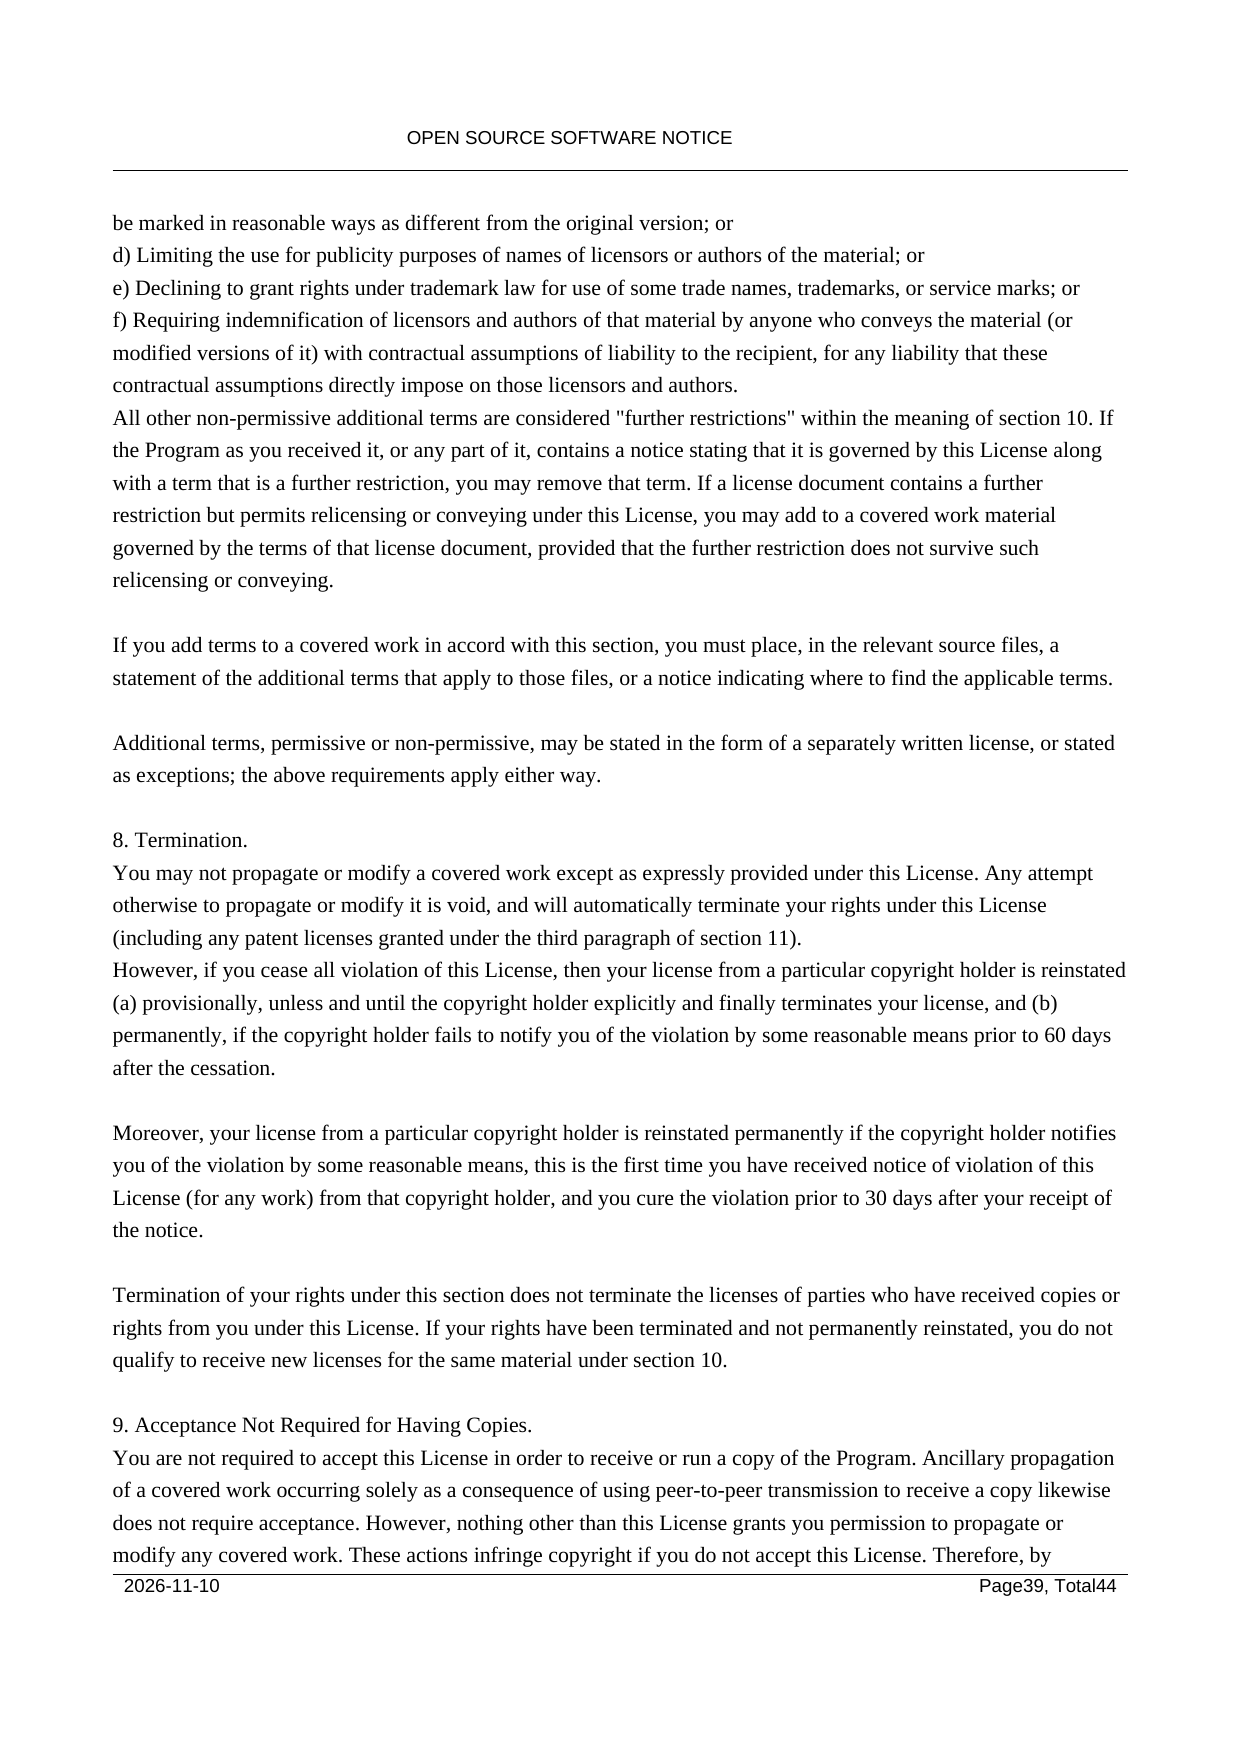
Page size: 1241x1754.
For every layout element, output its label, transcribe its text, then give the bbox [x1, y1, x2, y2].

text e) Declining to grant rights under trademark law for use of some trade names, trademarks, or service marks; or [112, 271, 1128, 304]
text All other non-permissive additional terms are considered "further restrictions" within the meaning of section 10. If the Program as you received it, or any part of it, contains a notice stating that it is governed by this License along with a term that is a further restriction, you may remove that term. If a license document contains a further restriction but permits relicensing or conveying under this License, you may add to a covered work material governed by the terms of that license document, provided that the further restriction does not survive such relicensing or conveying. [112, 401, 1128, 596]
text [112, 1441, 1128, 1571]
text However, if you cease all violation of this License, then your license from a particular copyright holder is reinstated (a) provisionally, unless and until the copyright holder explicitly and finally terminates your license, and (b) permanently, if the copyright holder fails to notify you of the violation by some reasonable means prior to 60 days after the cessation. [112, 954, 1128, 1084]
text 9. Acceptance Not Required for Having Copies. [112, 1409, 1128, 1441]
text f) Requiring indemnification of licensors and authors of that material by anyone who conveys the material (or modified versions of it) with contractual assumptions of liability to the recipient, for any liability that these contractual assumptions directly impose on those licensors and authors. [112, 304, 1128, 401]
text If you add terms to a covered work in accord with this section, you must place, in the relevant source files, a statement of the additional terms that apply to those files, or a notice indicating where to find the applicable terms. [112, 629, 1128, 694]
text Termination of your rights under this section does not terminate the licenses of parties who have received copies or rights from you under this License. If your rights have been terminated and not permanently reinstated, you do not qualify to receive new licenses for the same material under section 10. [112, 1279, 1128, 1376]
text You may not propagate or modify a covered work except as expressly provided under this License. Any attempt otherwise to propagate or modify it is void, and will automatically terminate your rights under this License (including any patent licenses granted under the third paragraph of section 11). [112, 856, 1128, 954]
text d) Limiting the use for publicity purposes of names of licensors or authors of the material; or [112, 239, 1128, 271]
text Moreover, your license from a particular copyright holder is reinstated permanently if the copyright holder notifies you of the violation by some reasonable means, this is the first time you have received notice of violation of this License (for any work) from that copyright holder, and you cure the violation prior to 30 days after your receipt of the notice. [112, 1116, 1128, 1246]
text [112, 206, 1128, 239]
text 8. Termination. [112, 824, 1128, 856]
text Additional terms, permissive or non-permissive, may be stated in the form of a separately written license, or stated as exceptions; the above requirements apply either way. [112, 726, 1128, 791]
